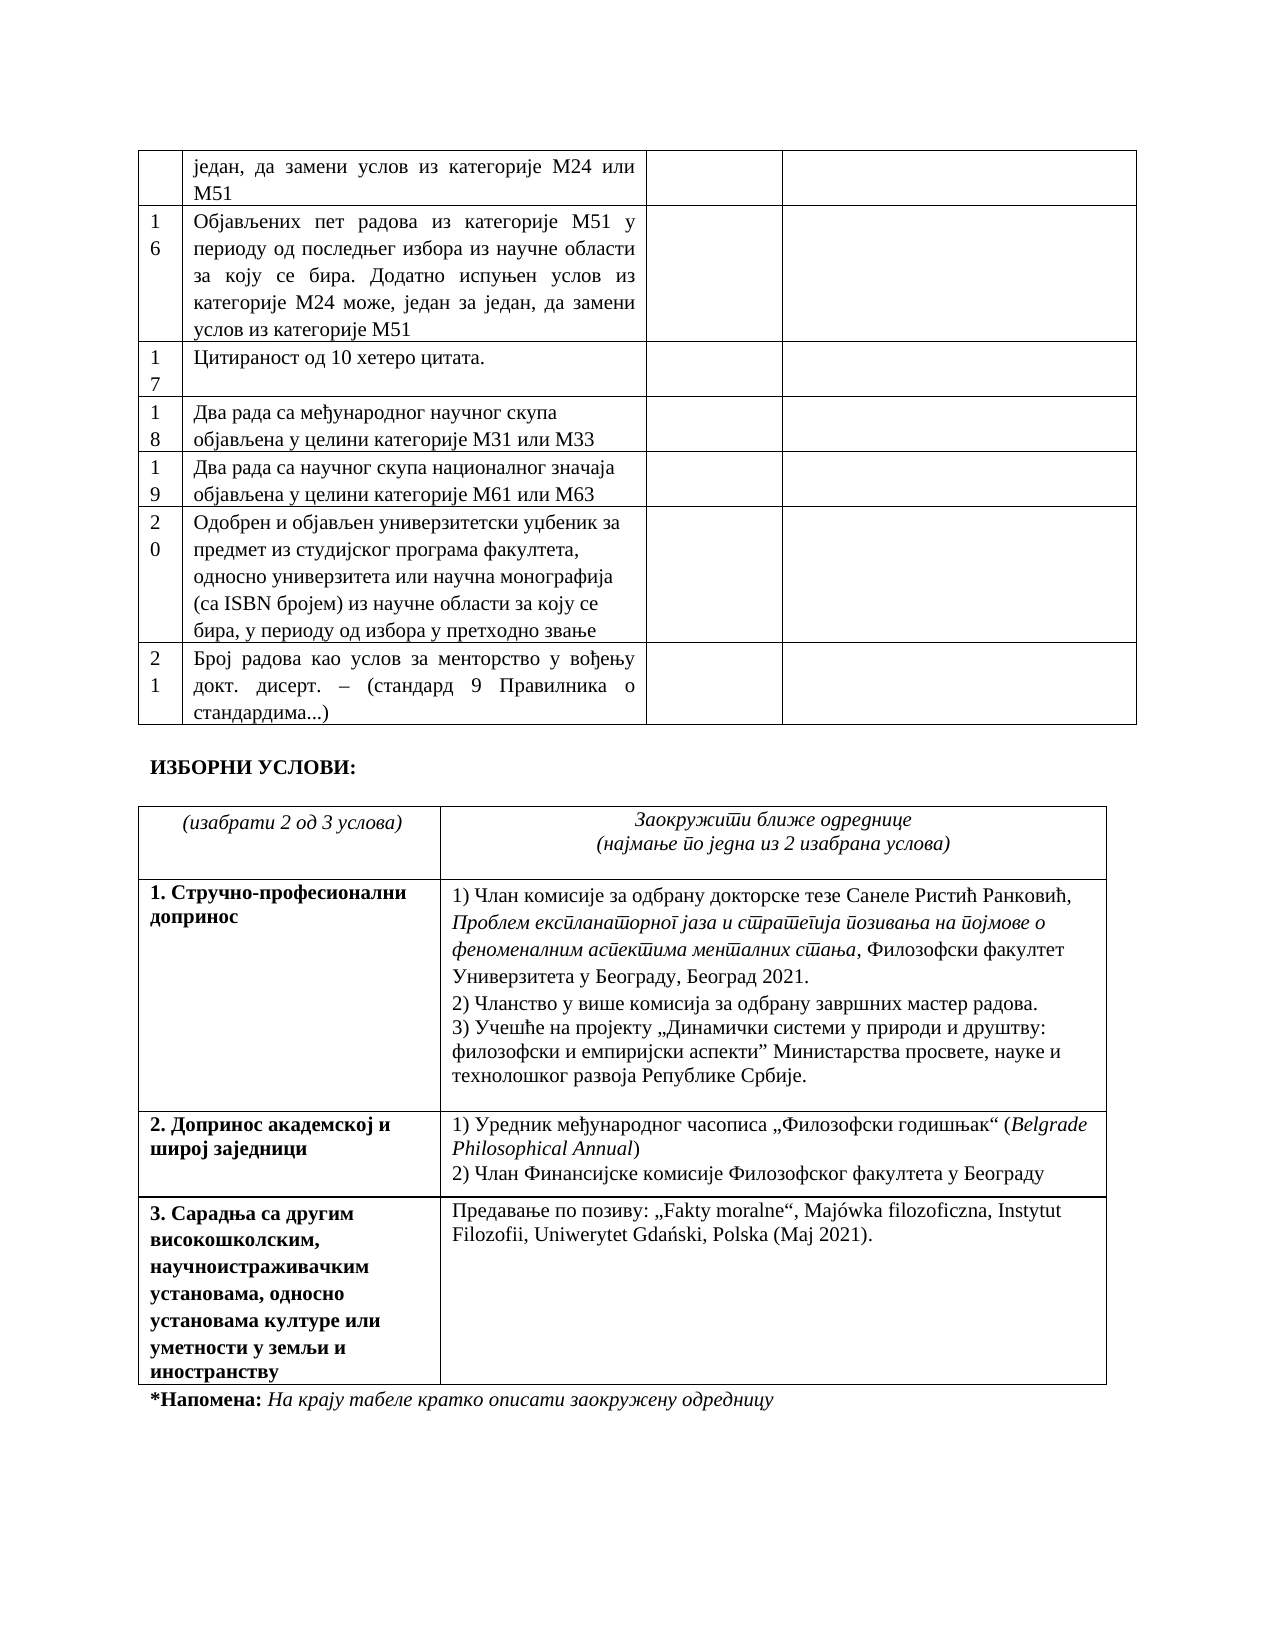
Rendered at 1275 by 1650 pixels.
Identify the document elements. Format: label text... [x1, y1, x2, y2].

table_cell 16 [139, 206, 182, 341]
table_cell [783, 151, 1136, 205]
table_cell [647, 151, 782, 205]
table_cell 1) Уредник међународног часописа „Филозофски годишњак“ (Belgrade Philosophical Annual) 2) Члан Финансијске комисије Филозофског факултета у Београду [441, 1112, 1106, 1196]
table_cell [783, 643, 1136, 724]
table_cell 3. Сарадња са другим високошколским, научноистраживачким установама, односно установама културе или уметности у земљи и иностранству [139, 1198, 440, 1383]
table_cell [647, 342, 782, 396]
table_cell [647, 643, 782, 724]
table_cell Одобрен и објављен универзитетски уџбеник за предмет из студијског програма факултета, односно универзитета или научна монографија (са ISBN бројем) из научне области за коју се бира, у периоду од избора у претходно звање [183, 507, 646, 642]
table_cell Цитираност од 10 xeтepo цитата. [183, 342, 646, 396]
table_cell Два рада са међународног научног скупа објављена у целини категорије М31 или М33 [183, 397, 646, 451]
table_cell [647, 397, 782, 451]
table_header Заокружити ближе одреднице (најмање пo једна из 2 изабрана услова) [441, 807, 1106, 879]
table_cell [783, 397, 1136, 451]
table_cell Предавање по позиву: „Fakty moralne“, Majówka filozoficzna, Instytut Filozofii, Uniwerytet Gdański, Polska (Мај 2021). [441, 1198, 1106, 1383]
table_cell [783, 507, 1136, 642]
table_cell 17 [139, 342, 182, 396]
table_cell 15 [139, 151, 182, 205]
table_cell 1. Стручно-професионални допринос [139, 880, 440, 1111]
table_cell [783, 206, 1136, 341]
table_cell 19 [139, 452, 182, 506]
table_cell [783, 452, 1136, 506]
table_cell 20 [139, 507, 182, 642]
table_cell 21 [139, 643, 182, 724]
table_cell [647, 206, 782, 341]
table_cell [647, 507, 782, 642]
table_cell 1) Члан комисије за одбрану докторске тезе Санеле Ристић Ранковић, Проблем експланаторног јаза и стратегија позивања на појмове о феноменалним аспектима менталних стања, Филозофски факултет Универзитета у Београду, Београд 2021. 2) Чланство у више комисија за одбрану завршних мастер радова. 3) Учешће на пројекту „Динамички системи у природи и друштву: филозофски и емпиријски аспекти” Министарства просвете, науке и технолошког развоја Републике Србије. [441, 880, 1106, 1111]
table_cell [783, 342, 1136, 396]
table_cell Објављених пет радова из категорије М51 у периоду од последњег избора из научне области за коју се бира. Додатно испуњен услов из категорије М24 може, један за један, да замени услов из категорије М51 [183, 206, 646, 341]
text ИЗБОРНИ УСЛОВИ: [150, 752, 1125, 779]
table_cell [183, 151, 646, 205]
table_cell Број радова као услов за менторство у вођењу докт. дисерт. – (стандард 9 Правилника о стандардима...) [183, 643, 646, 724]
text *Напомена: На крају табеле кратко описати заокружену одредницу [150, 1384, 1125, 1411]
table_header (изабрати 2 од 3 услова) [139, 807, 440, 879]
table_cell [647, 452, 782, 506]
table_cell Два рада са научног скупа националног значаја објављена у целини категорије М61 или М63 [183, 452, 646, 506]
table_cell 18 [139, 397, 182, 451]
table_cell 2. Допринос академској и широј заједници [139, 1112, 440, 1196]
